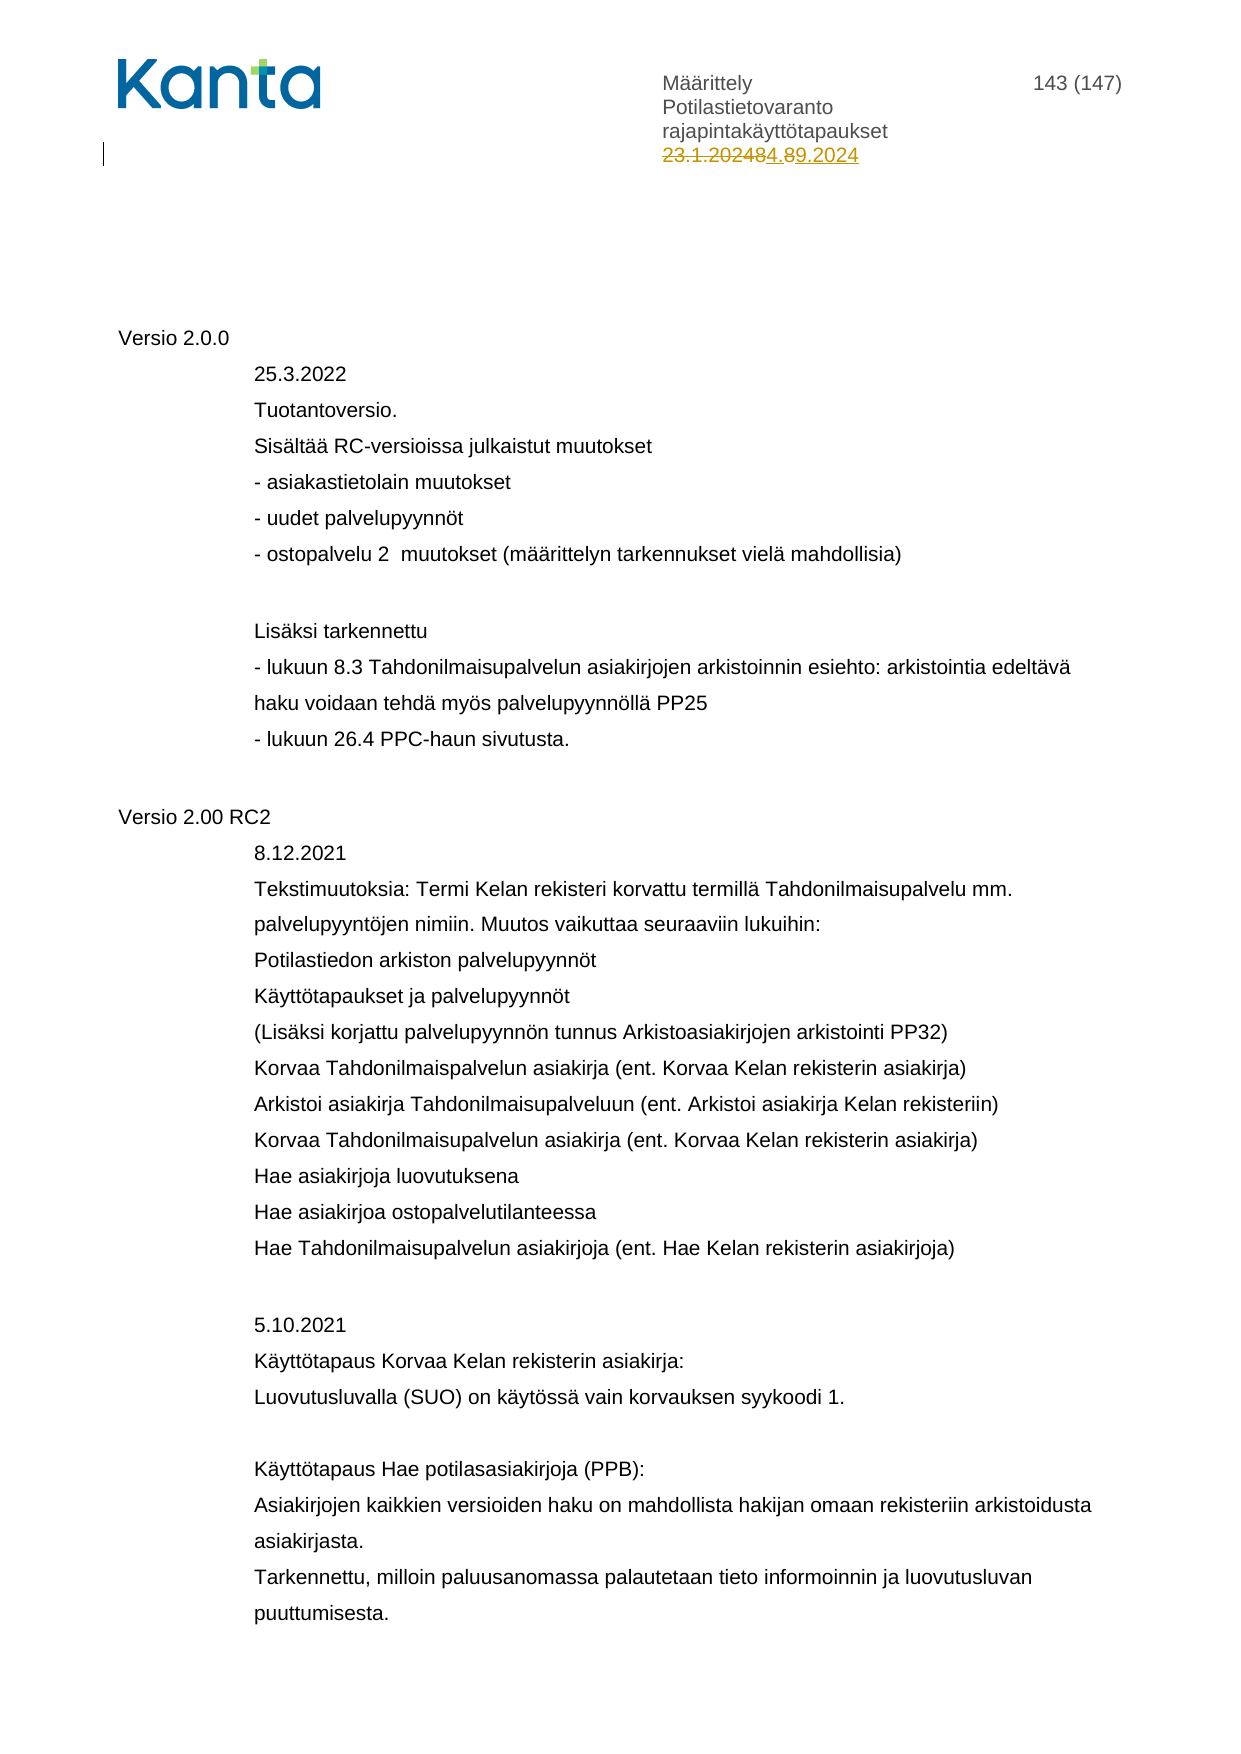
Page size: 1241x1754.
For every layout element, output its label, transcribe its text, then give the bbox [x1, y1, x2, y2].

text Versio 2.00 RC2 [118, 804, 1107, 828]
text Potilastiedon arkiston palvelupyynnöt Käyttötapaukset ja palvelupyynnöt (Lisäksi korjattu palvelupyynnön tunnus Arkistoasiakirjojen arkistointi PP32) Korvaa Tahdonilmaispalvelun asiakirja (ent. Korvaa Kelan rekisterin asiakirja) Arkistoi asiakirja Tahdonilmaisupalveluun (ent. Arkistoi asiakirja Kelan rekisteriin) Korvaa Tahdonilmaisupalvelun asiakirja (ent. Korvaa Kelan rekisterin asiakirja) Hae asiakirjoja luovutuksena Hae asiakirjoa ostopalvelutilanteessa Hae Tahdonilmaisupalvelun asiakirjoja (ent. Hae Kelan rekisterin asiakirjoja) [254, 948, 1107, 1260]
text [254, 1565, 1107, 1625]
text Luovutusluvalla (SUO) on käytössä vain korvauksen syykoodi 1. [254, 1385, 1107, 1409]
text 8.12.2021 [254, 840, 1107, 864]
picture [118, 59, 321, 109]
text 5.10.2021 [118, 1313, 1107, 1337]
text Lisäksi tarkennettu - lukuun 8.3 Tahdonilmaisupalvelun asiakirjojen arkistoinnin esiehto: arkistointia edeltävä haku voidaan tehdä myös palvelupyynnöllä PP25 - lukuun 26.4 PPC-haun sivutusta. [254, 619, 1107, 751]
text Tekstimuutoksia: Termi Kelan rekisteri korvattu termillä Tahdonilmaisupalvelu mm. palvelupyyntöjen nimiin. Muutos vaikuttaa seuraaviin lukuihin: [254, 876, 1107, 936]
text Käyttötapaus Hae potilasasiakirjoja (PPB): [254, 1457, 1107, 1481]
text Versio 2.0.0 [118, 326, 1107, 350]
text 25.3.2022 Tuotantoversio. Sisältää RC-versioissa julkaistut muutokset - asiakastietolain muutokset - uudet palvelupyynnöt - ostopalvelu 2 muutokset (määrittelyn tarkennukset vielä mahdollisia) [254, 362, 1107, 565]
text Asiakirjojen kaikkien versioiden haku on mahdollista hakijan omaan rekisteriin arkistoidusta asiakirjasta. [254, 1493, 1107, 1553]
text Käyttötapaus Korvaa Kelan rekisterin asiakirja: [254, 1349, 1107, 1373]
